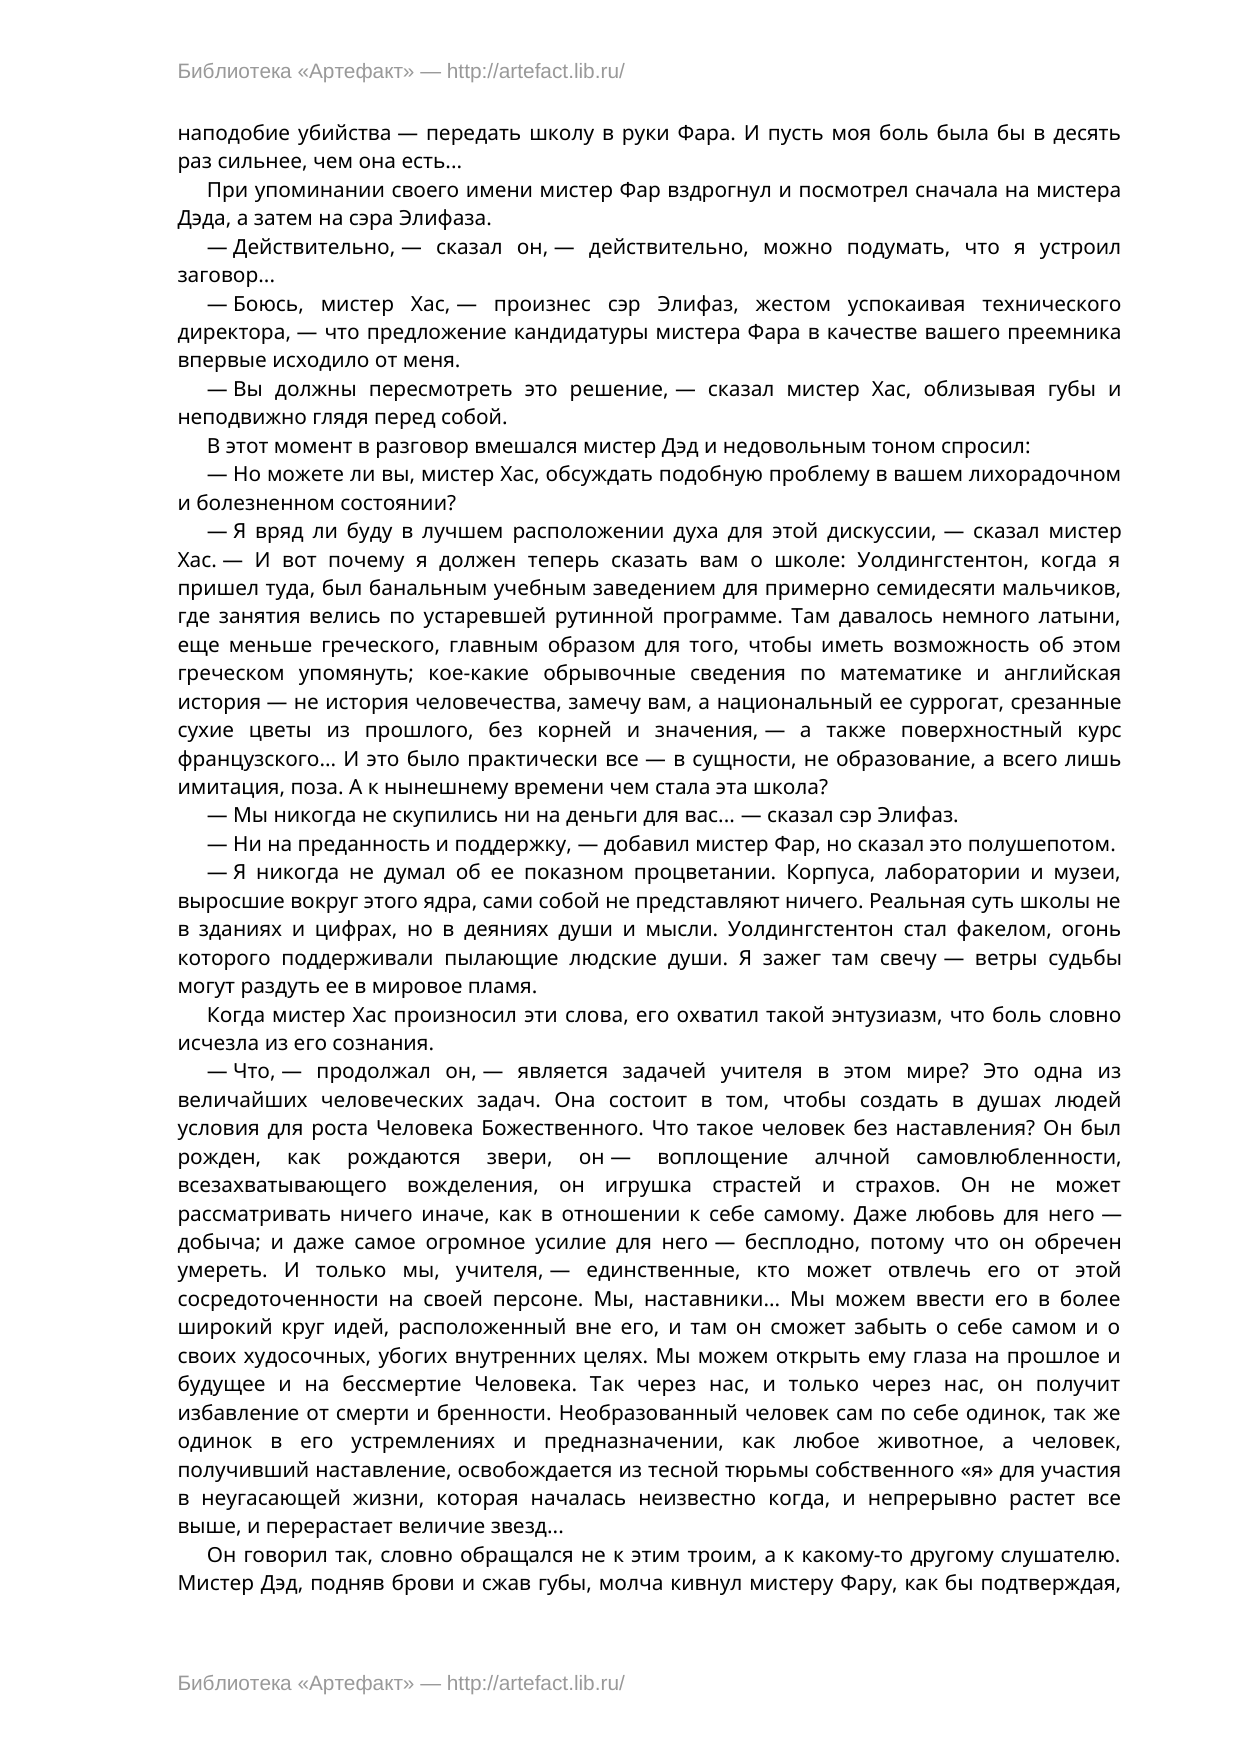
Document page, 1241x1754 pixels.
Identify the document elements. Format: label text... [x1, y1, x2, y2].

text — Мы никогда не скупились ни на деньги для вас... — сказал сэр Элифаз. [177, 801, 1122, 829]
text — Ни на преданность и поддержку, — добавил мистер Фар, но сказал это полушепотом. [177, 829, 1122, 857]
text — Что, — продолжал он, — является задачей учителя в этом мире? Это одна из величайших человеческих задач. Она состоит в том, чтобы создать в душах людей условия для роста Человека Божественного. Что такое человек без наставления? Он был рожден, как рождаются звери, он — воплощение алчной самовлюбленности, всезахватывающего вожделения, он игрушка страстей и страхов. Он не может рассматривать ничего иначе, как в отношении к себе самому. Даже любовь для него — добыча; и даже самое огромное усилие для него — бесплодно, потому что он обречен умереть. И только мы, учителя, — единственные, кто может отвлечь его от этой сосредоточенности на своей персоне. Мы, наставники... Мы можем ввести его в более широкий круг идей, расположенный вне его, и там он сможет забыть о себе самом и о своих худосочных, убогих внутренних целях. Мы можем открыть ему глаза на прошлое и будущее и на бессмертие Человека. Так через нас, и только через нас, он получит избавление от смерти и бренности. Необразованный человек сам по себе одинок, так же одинок в его устремлениях и предназначении, как любое животное, а человек, получивший наставление, освобождается из тесной тюрьмы собственного «я» для участия в неугасающей жизни, которая началась неизвестно когда, и непрерывно растет все выше, и перерастает величие звезд... [177, 1057, 1122, 1540]
text — Я вряд ли буду в лучшем расположении духа для этой дискуссии, — сказал мистер Хас. — И вот почему я должен теперь сказать вам о школе: Уолдингстентон, когда я пришел туда, был банальным учебным заведением для примерно семидесяти мальчиков, где занятия велись по устаревшей рутинной программе. Там давалось немного латыни, еще меньше греческого, главным образом для того, чтобы иметь возможность об этом греческом упомянуть; кое-какие обрывочные сведения по математике и английская история — не история человечества, замечу вам, а национальный ее суррогат, срезанные сухие цветы из прошлого, без корней и значения, — а также поверхностный курс французского... И это было практически все — в сущности, не образование, а всего лишь имитация, поза. А к нынешнему времени чем стала эта школа? [177, 516, 1122, 801]
text — Действительно, — сказал он, — действительно, можно подумать, что я устроил заговор... [177, 232, 1122, 289]
text Когда мистер Хас произносил эти слова, его охватил такой энтузиазм, что боль словно исчезла из его сознания. [177, 1000, 1122, 1057]
text В этот момент в разговор вмешался мистер Дэд и недовольным тоном спросил: [177, 431, 1122, 459]
text — Но можете ли вы, мистер Хас, обсуждать подобную проблему в вашем лихорадочном и болезненном состоянии? [177, 459, 1122, 516]
text — Вы должны пересмотреть это решение, — сказал мистер Хас, облизывая губы и неподвижно глядя перед собой. [177, 374, 1122, 431]
text — Боюсь, мистер Хас, — произнес сэр Элифаз, жестом успокаивая технического директора, — что предложение кандидатуры мистера Фара в качестве вашего преемника впервые исходило от меня. [177, 289, 1122, 374]
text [177, 118, 1122, 175]
text При упоминании своего имени мистер Фар вздрогнул и посмотрел сначала на мистера Дэда, а затем на сэра Элифаза. [177, 175, 1122, 232]
text — Я никогда не думал об ее показном процветании. Корпуса, лаборатории и музеи, выросшие вокруг этого ядра, сами собой не представляют ничего. Реальная суть школы не в зданиях и цифрах, но в деяниях души и мысли. Уолдингстентон стал факелом, огонь которого поддерживали пылающие людские души. Я зажег там свечу — ветры судьбы могут раздуть ее в мировое пламя. [177, 857, 1122, 1000]
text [177, 1540, 1122, 1597]
